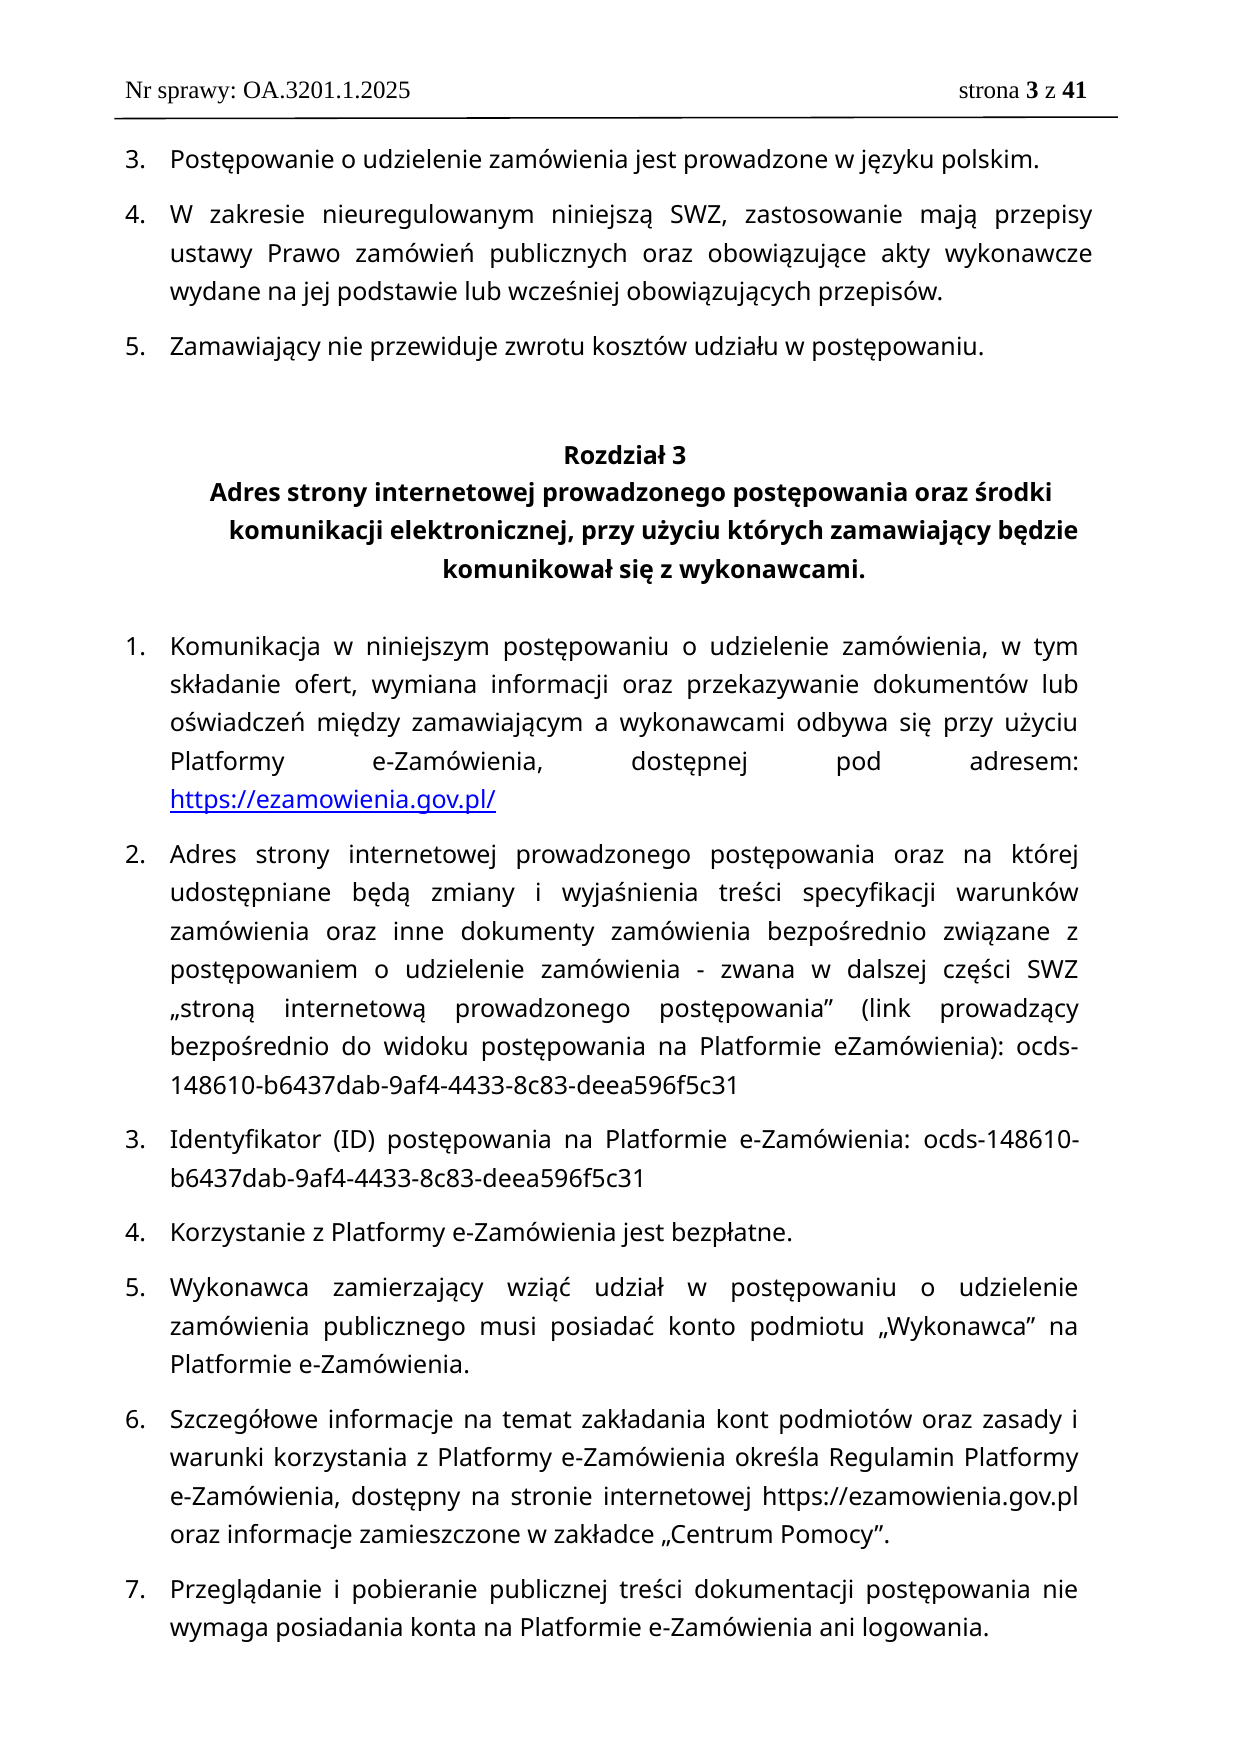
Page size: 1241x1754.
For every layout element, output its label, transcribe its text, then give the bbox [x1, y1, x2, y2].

list Korzystanie z Platformy e-Zamówienia jest bezpłatne. [125, 1215, 1079, 1249]
list Przeglądanie i pobieranie publicznej treści dokumentacji postępowania nie wymaga posiadania konta na Platformie e-Zamówienia ani logowania. [125, 1571, 1079, 1644]
text Adres strony internetowej prowadzonego postępowania oraz środki komunikacji elektronicznej, przy użyciu których zamawiający będzie komunikował się z wykonawcami. [169, 474, 1093, 585]
list Identyfikator (ID) postępowania na Platformie e-Zamówienia: ocds-148610-b6437dab-9af4-4433-8c83-deea596f5c31 [125, 1122, 1079, 1194]
list Komunikacja w niniejszym postępowaniu o udzielenie zamówienia, w tym składanie ofert, wymiana informacji oraz przekazywanie dokumentów lub oświadczeń między zamawiającym a wykonawcami odbywa się przy użyciu Platformy e-Zamówienia, dostępnej pod adresem: https://ezamowienia.gov.pl/ [125, 628, 1079, 816]
list Szczegółowe informacje na temat zakładania kont podmiotów oraz zasady i warunki korzystania z Platformy e-Zamówienia określa Regulamin Platformy e-Zamówienia, dostępny na stronie internetowej https://ezamowienia.gov.pl oraz informacje zamieszczone w zakładce „Centrum Pomocy”. [125, 1401, 1079, 1551]
list Zamawiający nie przewiduje zwrotu kosztów udziału w postępowaniu. [125, 328, 1093, 362]
list W zakresie nieuregulowanym niniejszą SWZ, zastosowanie mają przepisy ustawy Prawo zamówień publicznych oraz obowiązujące akty wykonawcze wydane na jej podstawie lub wcześniej obowiązujących przepisów. [125, 197, 1093, 308]
list Wykonawca zamierzający wziąć udział w postępowaniu o udzielenie zamówienia publicznego musi posiadać konto podmiotu „Wykonawca” na Platformie e-Zamówienia. [125, 1270, 1079, 1381]
subtitle Rozdział 3 [132, 438, 1072, 472]
list Postępowanie o udzielenie zamówienia jest prowadzone w języku polskim. [125, 142, 1093, 176]
list Adres strony internetowej prowadzonego postępowania oraz na której udostępniane będą zmiany i wyjaśnienia treści specyfikacji warunków zamówienia oraz inne dokumenty zamówienia bezpośrednio związane z postępowaniem o udzielenie zamówienia - zwana w dalszej części SWZ „stroną internetową prowadzonego postępowania” (link prowadzący bezpośrednio do widoku postępowania na Platformie eZamówienia): ocds-148610-b6437dab-9af4-4433-8c83-deea596f5c31 [125, 837, 1079, 1101]
